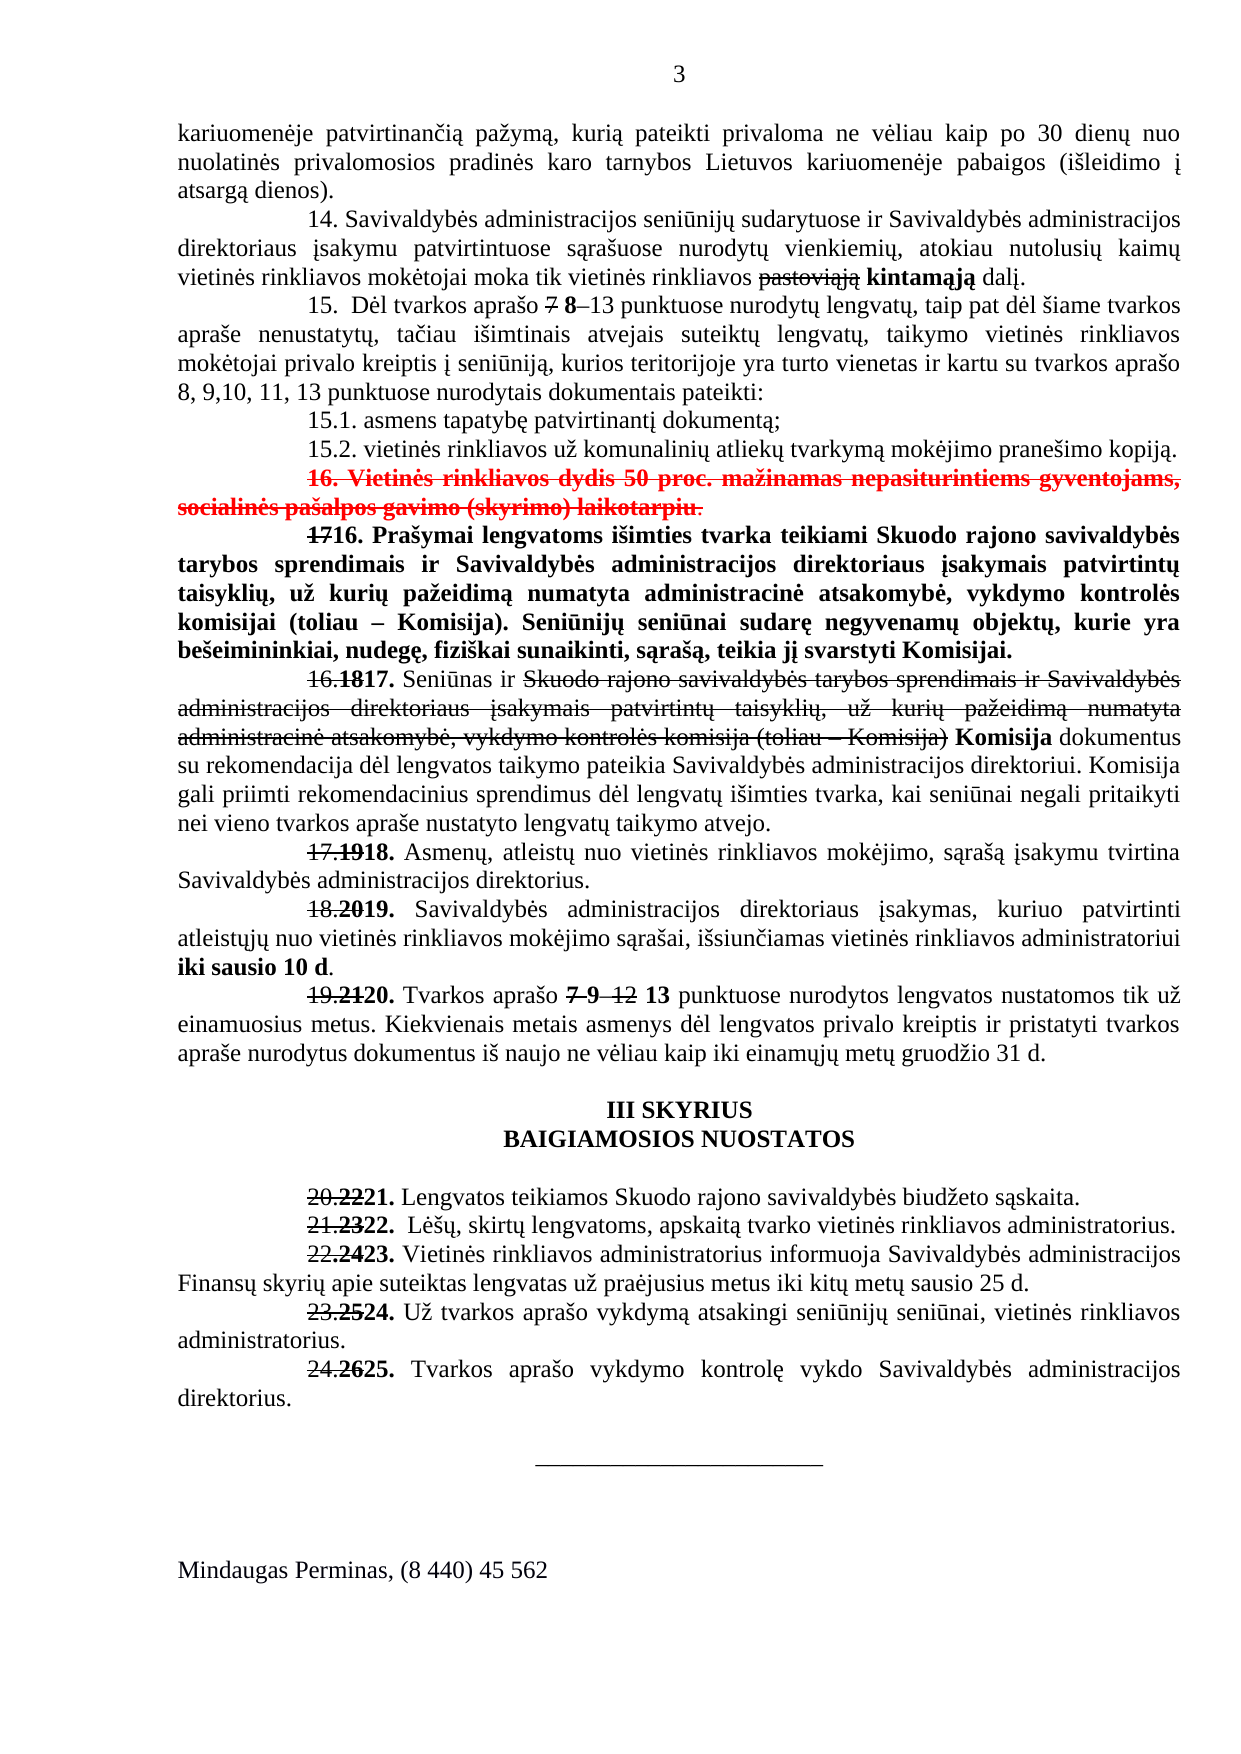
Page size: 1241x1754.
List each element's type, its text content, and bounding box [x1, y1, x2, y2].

text 15. Dėl tvarkos aprašo 7 8–13 punktuose nurodytų lengvatų, taip pat dėl šiame tvarkos apraše nenustatytų, tačiau išimtinais atvejais suteiktų lengvatų, taikymo vietinės rinkliavos mokėtojai privalo kreiptis į seniūniją, kurios teritorijoje yra turto vienetas ir kartu su tvarkos aprašo 8, 9,10, 11, 13 punktuose nurodytais dokumentais pateikti: [177, 291, 1181, 406]
text 16.1817. Seniūnas ir Skuodo rajono savivaldybės tarybos sprendimais ir Savivaldybės administracijos direktoriaus įsakymais patvirtintų taisyklių, už kurių pažeidimą numatyta administracinė atsakomybė, vykdymo kontrolės komisija (toliau – Komisija) Komisija dokumentus su rekomendacija dėl lengvatos taikymo pateikia Savivaldybės administracijos direktoriui. Komisija gali priimti rekomendacinius sprendimus dėl lengvatų išimties tvarka, kai seniūnai negali pritaikyti nei vieno tvarkos apraše nustatyto lengvatų taikymo atvejo. [177, 664, 1181, 709]
text 15.1. asmens tapatybę patvirtinantį dokumentą; [177, 406, 1181, 434]
text 21.2322. Lėšų, skirtų lengvatoms, apskaitą tvarko vietinės rinkliavos administratorius. [177, 1211, 1181, 1239]
text 23.2524. Už tvarkos aprašo vykdymą atsakingi seniūnijų seniūnai, vietinės rinkliavos administratorius. [177, 1297, 1181, 1354]
text 16. Vietinės rinkliavos dydis 50 proc. mažinamas nepasiturintiems gyventojams, socialinės pašalpos gavimo (skyrimo) laikotarpiu. [177, 463, 1181, 521]
text 19.2120. Tvarkos aprašo 7 9–12 13 punktuose nurodytos lengvatos nustatomos tik už einamuosius metus. Kiekvienais metais asmenys dėl lengvatos privalo kreiptis ir pristatyti tvarkos apraše nurodytus dokumentus iš naujo ne vėliau kaip iki einamųjų metų gruodžio 31 d. [177, 981, 1181, 1067]
text 1716. Prašymai lengvatoms išimties tvarka teikiami Skuodo rajono savivaldybės tarybos sprendimais ir Savivaldybės administracijos direktoriaus įsakymais patvirtintų taisyklių, už kurių pažeidimą numatyta administracinė atsakomybė, vykdymo kontrolės komisijai (toliau – Komisija). Seniūnijų seniūnai sudarę negyvenamų objektų, kurie yra bešeimininkiai, nudegę, fiziškai sunaikinti, sąrašą, teikia jį svarstyti Komisijai. [177, 521, 1181, 664]
text 18.2019. Savivaldybės administracijos direktoriaus įsakymas, kuriuo patvirtinti atleistųjų nuo vietinės rinkliavos mokėjimo sąrašai, išsiunčiamas vietinės rinkliavos administratoriui iki sausio 10 d. [177, 894, 1181, 981]
text 15.2. vietinės rinkliavos už komunalinių atliekų tvarkymą mokėjimo pranešimo kopiją. [177, 434, 1181, 463]
text III SKYRIUS [177, 1096, 1181, 1124]
text 17.1918. Asmenų, atleistų nuo vietinės rinkliavos mokėjimo, sąrašą įsakymu tvirtina Savivaldybės administracijos direktorius. [177, 837, 1181, 894]
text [177, 118, 1181, 204]
text _______________________ [177, 1441, 1181, 1469]
text 14. Savivaldybės administracijos seniūnijų sudarytuose ir Savivaldybės administracijos direktoriaus įsakymu patvirtintuose sąrašuose nurodytų vienkiemių, atokiau nutolusių kaimų vietinės rinkliavos mokėtojai moka tik vietinės rinkliavos pastoviąją kintamąją dalį. [177, 204, 1181, 291]
text 16.1817. Seniūnas ir Skuodo rajono savivaldybės tarybos sprendimais ir Savivaldybės administracijos direktoriaus įsakymais patvirtintų taisyklių, už kurių pažeidimą numatyta administracinė atsakomybė, vykdymo kontrolės komisija (toliau – Komisija) Komisija dokumentus su rekomendacija dėl lengvatos taikymo pateikia Savivaldybės administracijos direktoriui. Komisija gali priimti rekomendacinius sprendimus dėl lengvatų išimties tvarka, kai seniūnai negali pritaikyti nei vieno tvarkos apraše nustatyto lengvatų taikymo atvejo. [177, 710, 1181, 837]
text Mindaugas Perminas, (8 440) 45 562 [177, 1556, 1181, 1584]
text 22.2423. Vietinės rinkliavos administratorius informuoja Savivaldybės administracijos Finansų skyrių apie suteiktas lengvatas už praėjusius metus iki kitų metų sausio 25 d. [177, 1239, 1181, 1297]
text 20.2221. Lengvatos teikiamos Skuodo rajono savivaldybės biudžeto sąskaita. [177, 1182, 1181, 1211]
text BAIGIAMOSIOS NUOSTATOS [177, 1124, 1181, 1153]
text 24.2625. Tvarkos aprašo vykdymo kontrolę vykdo Savivaldybės administracijos direktorius. [177, 1354, 1181, 1412]
